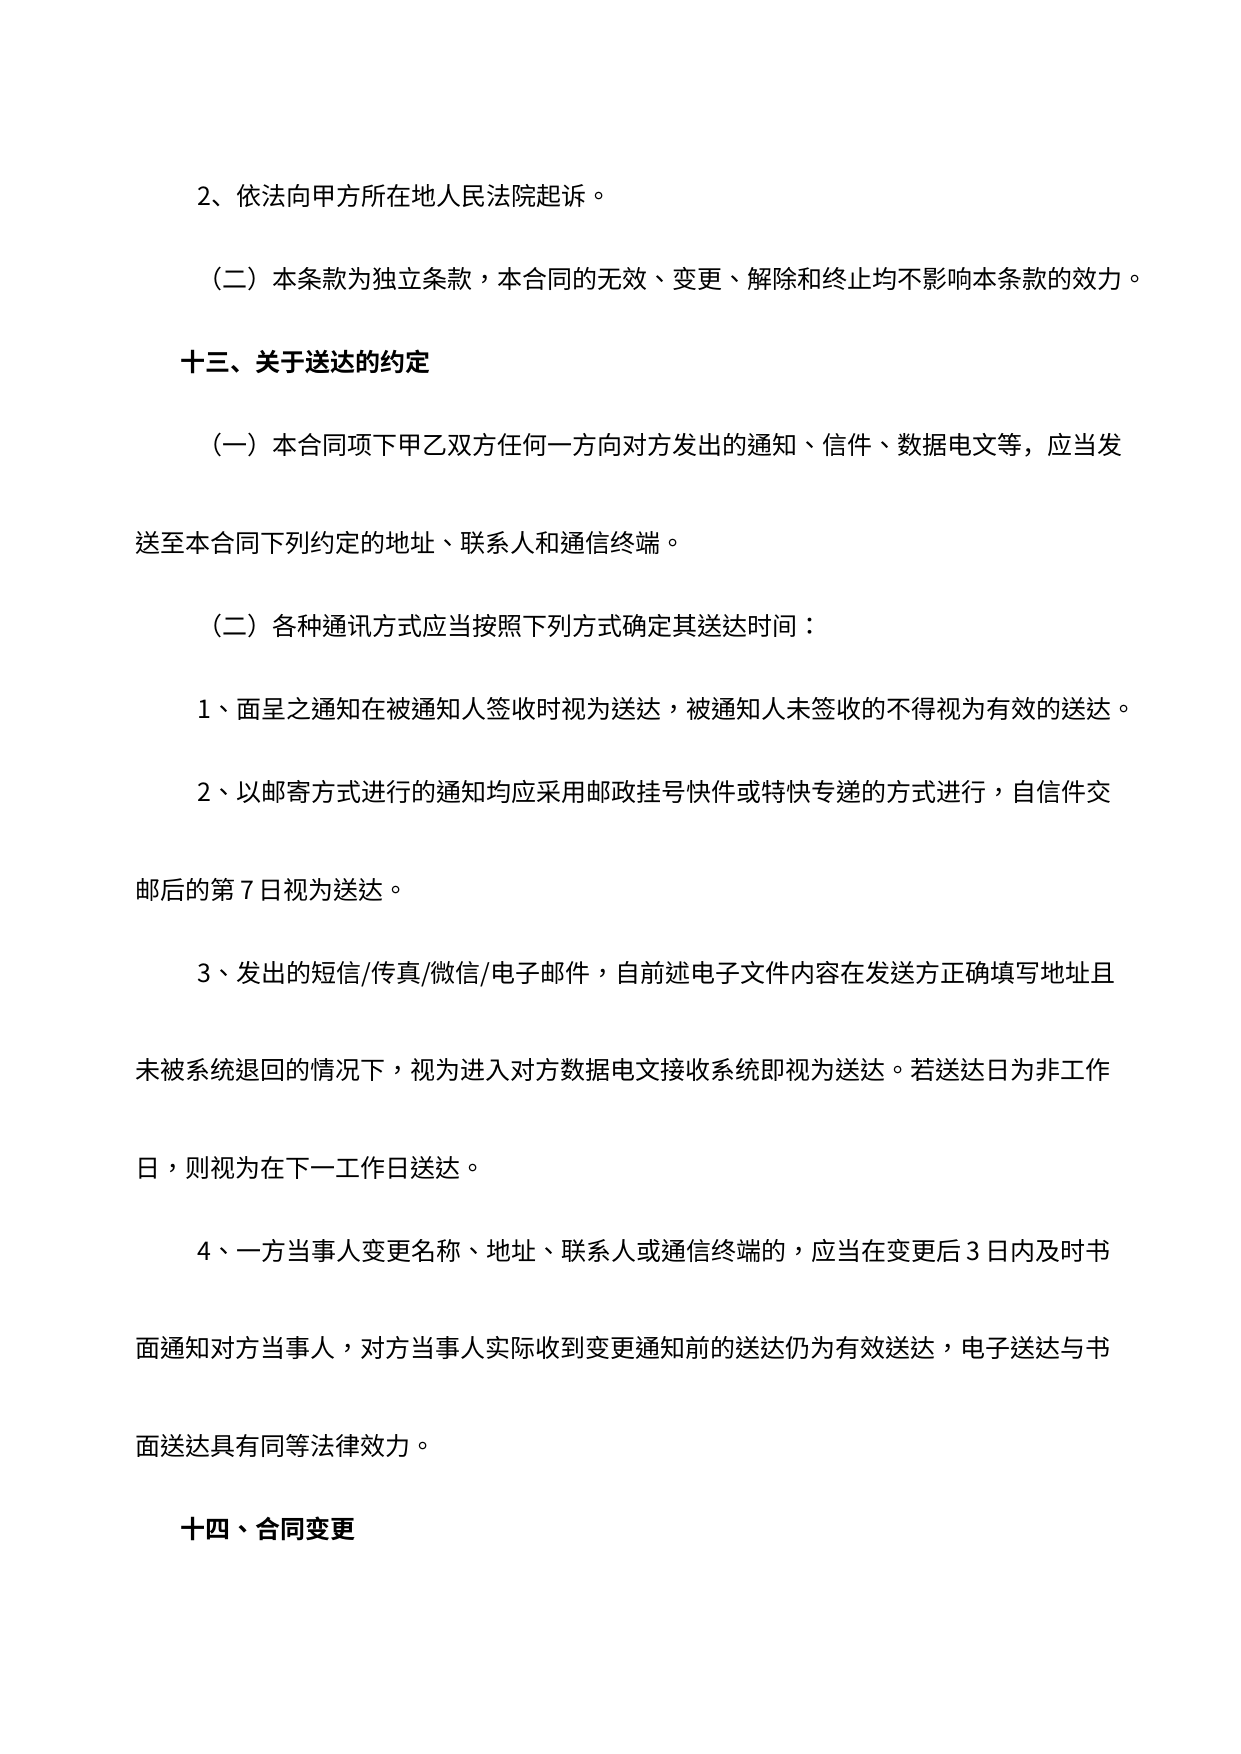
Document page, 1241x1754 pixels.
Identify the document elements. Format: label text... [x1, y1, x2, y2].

text 十三、关于送达的约定 [135, 328, 1127, 393]
text 4、一方当事人变更名称、地址、联系人或通信终端的，应当在变更后3日内及时书面通知对方当事人，对方当事人实际收到变更通知前的送达仍为有效送达，电子送达与书面送达具有同等法律效力。 [135, 1217, 1127, 1477]
text 2、依法向甲方所在地人民法院起诉。 [135, 162, 1127, 227]
text 1、面呈之通知在被通知人签收时视为送达，被通知人未签收的不得视为有效的送达。 [135, 675, 1127, 740]
text （一）本合同项下甲乙双方任何一方向对方发出的通知、信件、数据电文等，应当发送至本合同下列约定的地址、联系人和通信终端。 [135, 411, 1127, 574]
text （二）各种通讯方式应当按照下列方式确定其送达时间： [135, 592, 1127, 657]
text 3、发出的短信/传真/微信/电子邮件，自前述电子文件内容在发送方正确填写地址且未被系统退回的情况下，视为进入对方数据电文接收系统即视为送达。若送达日为非工作日，则视为在下一工作日送达。 [135, 939, 1127, 1199]
text 十四、合同变更 [135, 1495, 1127, 1560]
text （二）本条款为独立条款，本合同的无效、变更、解除和终止均不影响本条款的效力。 [135, 245, 1127, 310]
text 2、以邮寄方式进行的通知均应采用邮政挂号快件或特快专递的方式进行，自信件交邮后的第7日视为送达。 [135, 758, 1127, 921]
